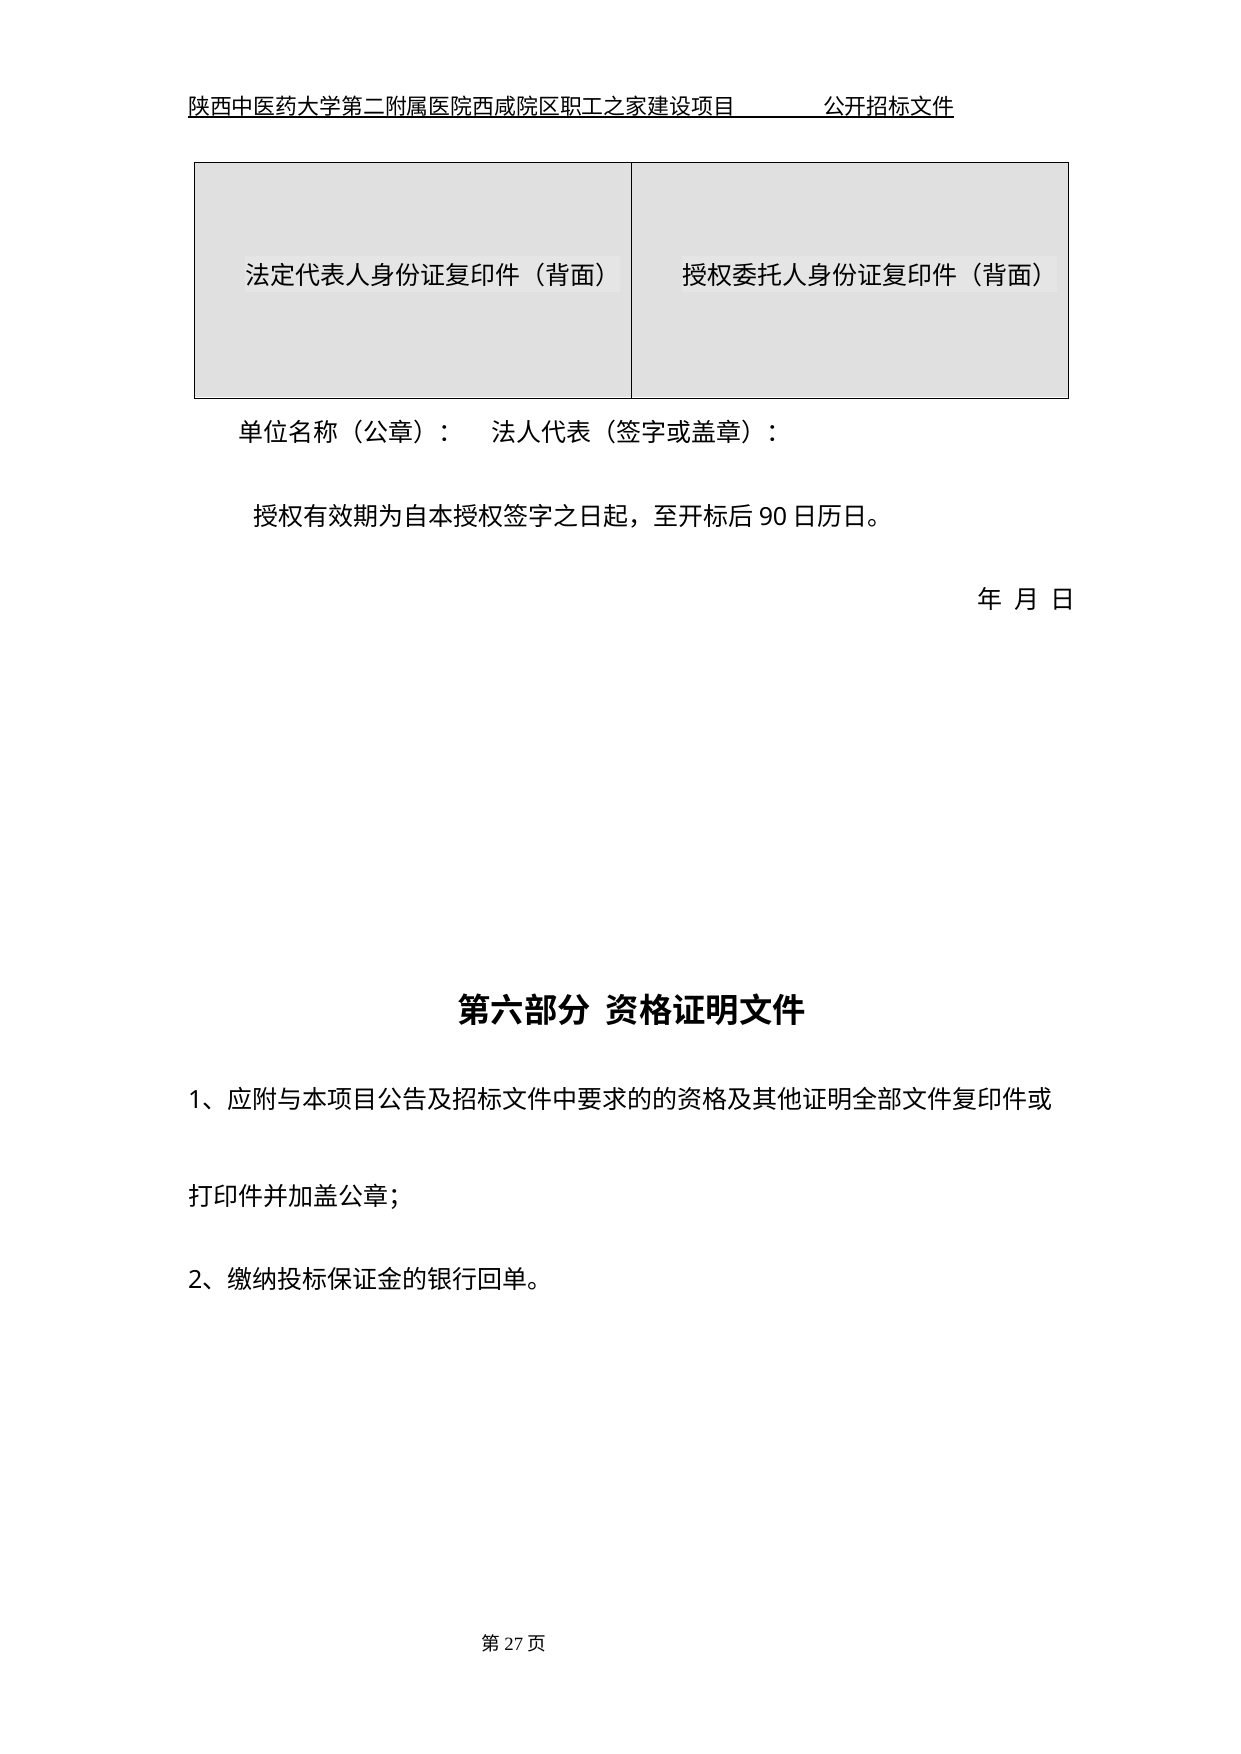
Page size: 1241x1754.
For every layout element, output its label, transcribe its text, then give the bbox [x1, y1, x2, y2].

text 单位名称（公章）： 法人代表（签字或盖章）： [188, 398, 1075, 463]
table_cell 授权委托人身份证复印件（背面） [632, 163, 1068, 397]
text 1、应附与本项目公告及招标文件中要求的的资格及其他证明全部文件复印件或打印件并加盖公章； [188, 1065, 1075, 1227]
text 第六部分 资格证明文件 [188, 976, 1075, 1041]
text 2、缴纳投标保证金的银行回单。 [188, 1245, 1075, 1310]
text 授权有效期为自本授权签字之日起，至开标后90日历日。 [188, 482, 1075, 547]
table_cell 法定代表人身份证复印件（背面） [195, 163, 631, 397]
text 年 月 日 [188, 565, 1075, 630]
